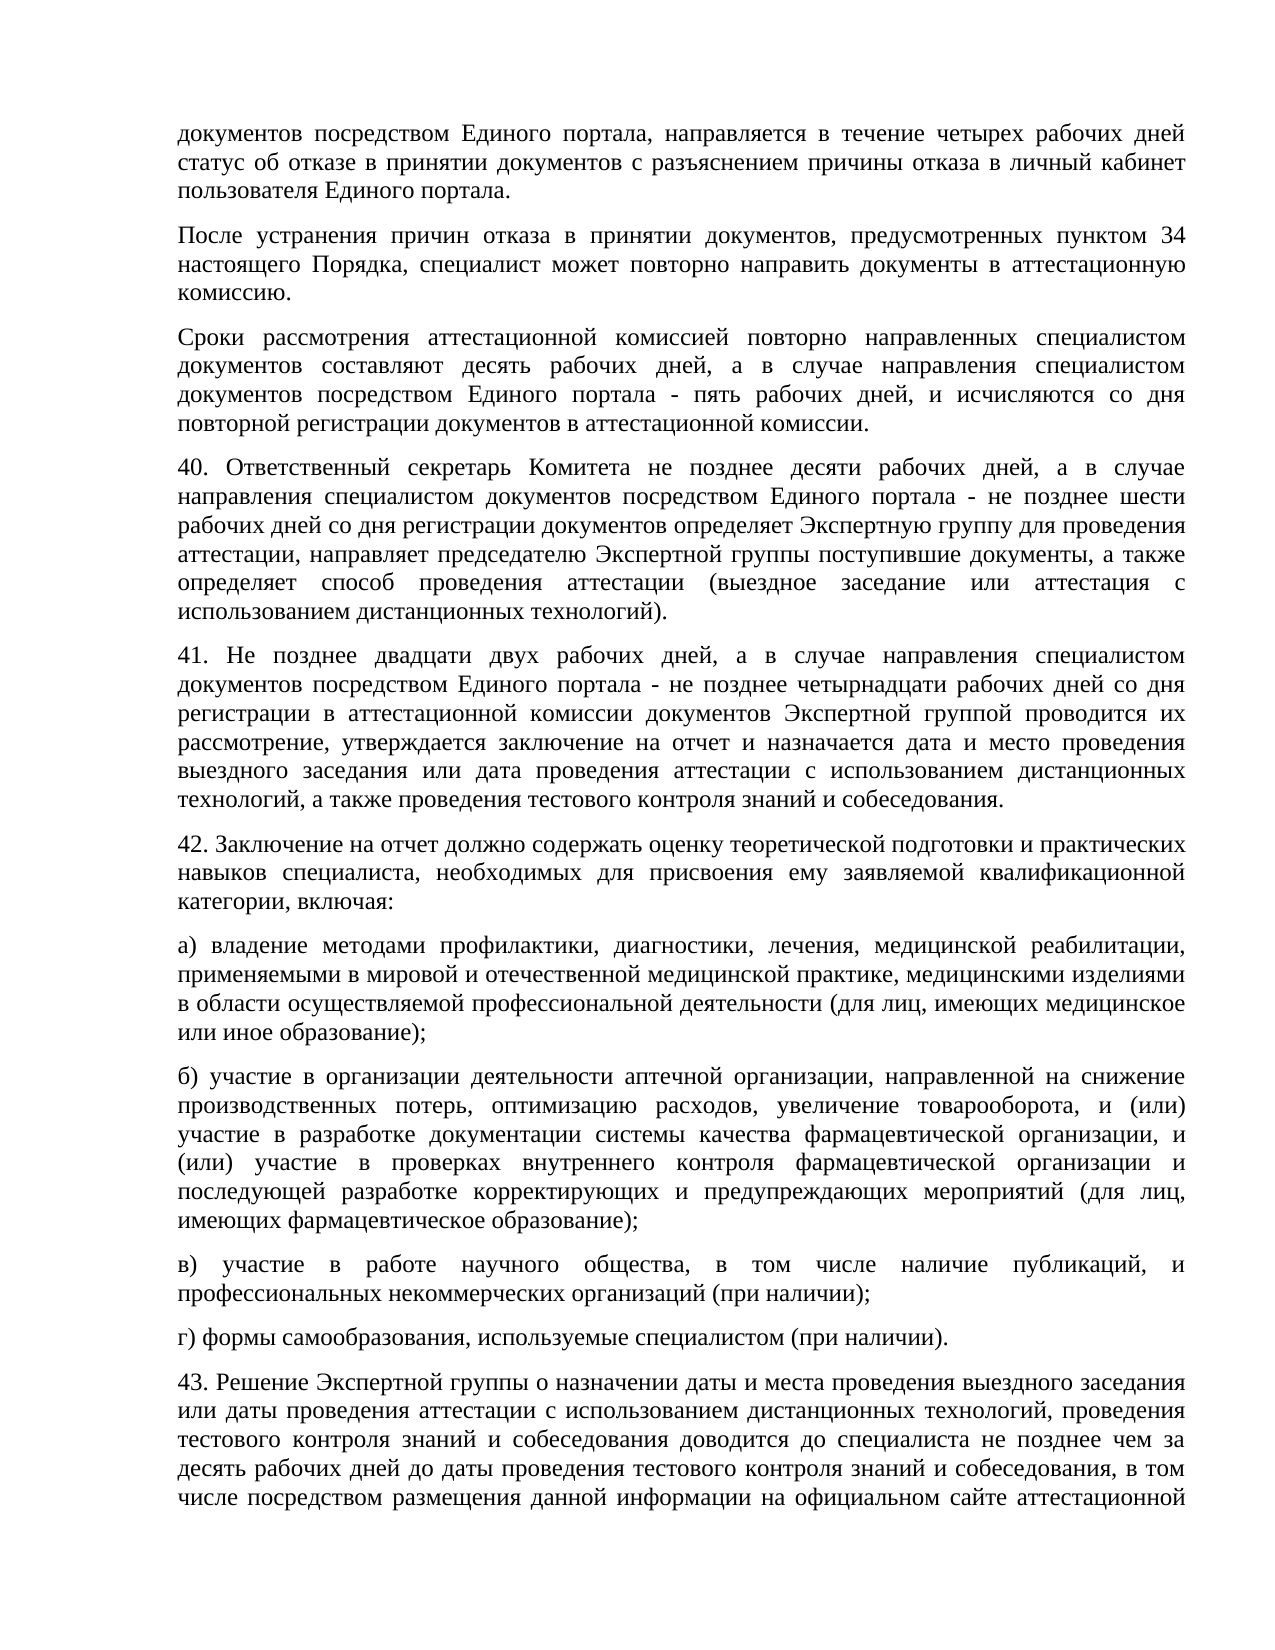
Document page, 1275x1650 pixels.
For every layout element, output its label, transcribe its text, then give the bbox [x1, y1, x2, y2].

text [177, 118, 1186, 204]
text г) формы самообразования, используемые специалистом (при наличии). [177, 1322, 1186, 1351]
text 40. Ответственный секретарь Комитета не позднее десяти рабочих дней, а в случае направления специалистом документов посредством Единого портала - не позднее шести рабочих дней со дня регистрации документов определяет Экспертную группу для проведения аттестации, направляет председателю Экспертной группы поступившие документы, а также определяет способ проведения аттестации (выездное заседание или аттестация с использованием дистанционных технологий). [177, 452, 1186, 625]
text в) участие в работе научного общества, в том числе наличие публикаций, и профессиональных некоммерческих организаций (при наличии); [177, 1249, 1186, 1307]
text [177, 1367, 1186, 1511]
text б) участие в организации деятельности аптечной организации, направленной на снижение производственных потерь, оптимизацию расходов, увеличение товарооборота, и (или) участие в разработке документации системы качества фармацевтической организации, и (или) участие в проверках внутреннего контроля фармацевтической организации и последующей разработке корректирующих и предупреждающих мероприятий (для лиц, имеющих фармацевтическое образование); [177, 1061, 1186, 1234]
text 42. Заключение на отчет должно содержать оценку теоретической подготовки и практических навыков специалиста, необходимых для присвоения ему заявляемой квалификационной категории, включая: [177, 829, 1186, 915]
text 41. Не позднее двадцати двух рабочих дней, а в случае направления специалистом документов посредством Единого портала - не позднее четырнадцати рабочих дней со дня регистрации в аттестационной комиссии документов Экспертной группой проводится их рассмотрение, утверждается заключение на отчет и назначается дата и место проведения выездного заседания или дата проведения аттестации с использованием дистанционных технологий, а также проведения тестового контроля знаний и собеседования. [177, 641, 1186, 813]
text После устранения причин отказа в принятии документов, предусмотренных пунктом 34 настоящего Порядка, специалист может повторно направить документы в аттестационную комиссию. [177, 220, 1186, 306]
text а) владение методами профилактики, диагностики, лечения, медицинской реабилитации, применяемыми в мировой и отечественной медицинской практике, медицинскими изделиями в области осуществляемой профессиональной деятельности (для лиц, имеющих медицинское или иное образование); [177, 931, 1186, 1046]
text Сроки рассмотрения аттестационной комиссией повторно направленных специалистом документов составляют десять рабочих дней, а в случае направления специалистом документов посредством Единого портала - пять рабочих дней, и исчисляются со дня повторной регистрации документов в аттестационной комиссии. [177, 322, 1186, 437]
